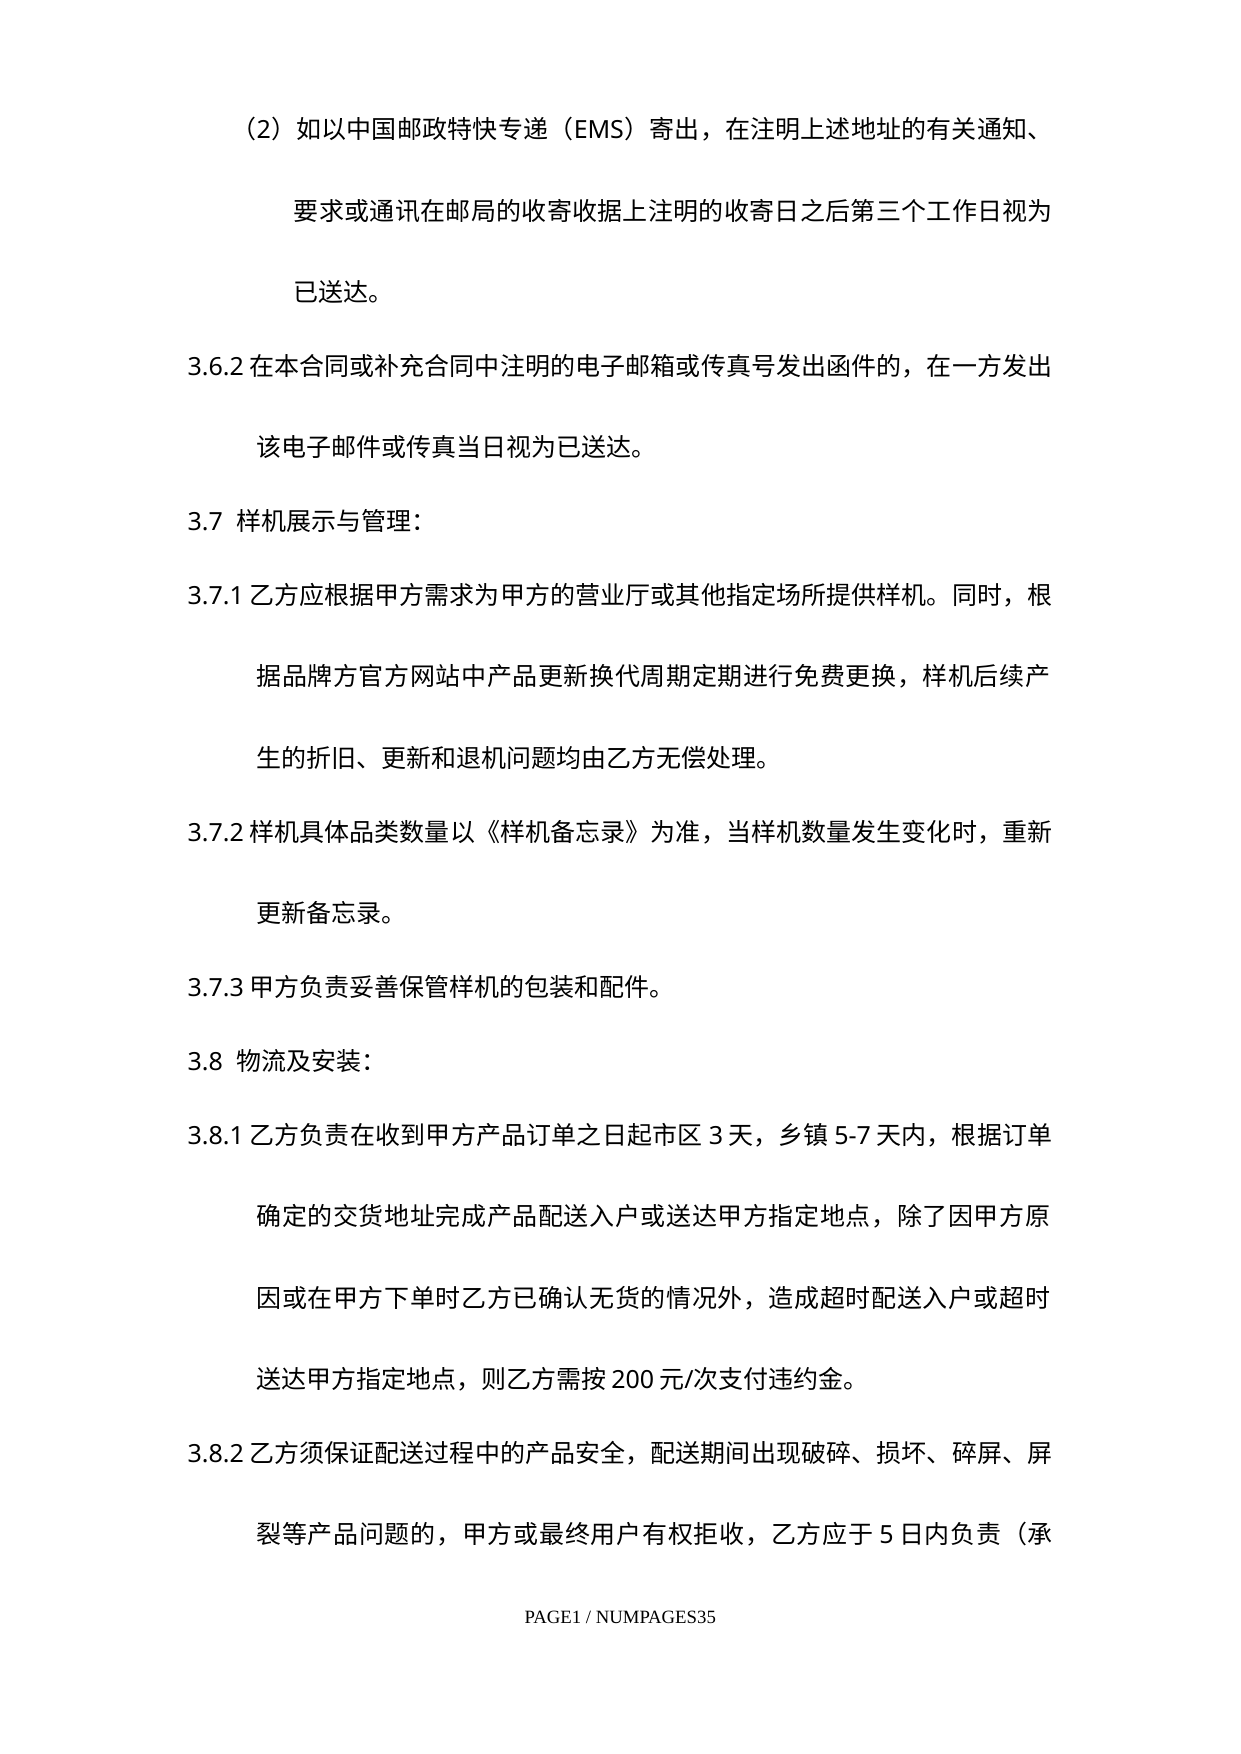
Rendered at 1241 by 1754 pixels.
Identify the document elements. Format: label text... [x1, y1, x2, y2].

text 3.6.2在本合同或补充合同中注明的电子邮箱或传真号发出函件的，在一方发出该电子邮件或传真当日视为已送达。 [187, 332, 1053, 478]
text 3.7.3甲方负责妥善保管样机的包装和配件。 [187, 953, 1053, 1018]
text 3.7 样机展示与管理： [187, 487, 1053, 552]
text 3.8.1乙方负责在收到甲方产品订单之日起市区3天，乡镇5-7天内，根据订单确定的交货地址完成产品配送入户或送达甲方指定地点，除了因甲方原因或在甲方下单时乙方已确认无货的情况外，造成超时配送入户或超时送达甲方指定地点，则乙方需按200元/次支付违约金。 [187, 1101, 1053, 1410]
text （2）如以中国邮政特快专递（EMS）寄出，在注明上述地址的有关通知、要求或通讯在邮局的收寄收据上注明的收寄日之后第三个工作日视为已送达。 [231, 95, 1053, 323]
text 3.8 物流及安装： [187, 1027, 1053, 1092]
text 3.7.2样机具体品类数量以《样机备忘录》为准，当样机数量发生变化时，重新更新备忘录。 [187, 798, 1053, 944]
text 3.7.1乙方应根据甲方需求为甲方的营业厅或其他指定场所提供样机。同时，根据品牌方官方网站中产品更新换代周期定期进行免费更换，样机后续产生的折旧、更新和退机问题均由乙方无偿处理。 [187, 561, 1053, 789]
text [187, 1419, 1053, 1565]
